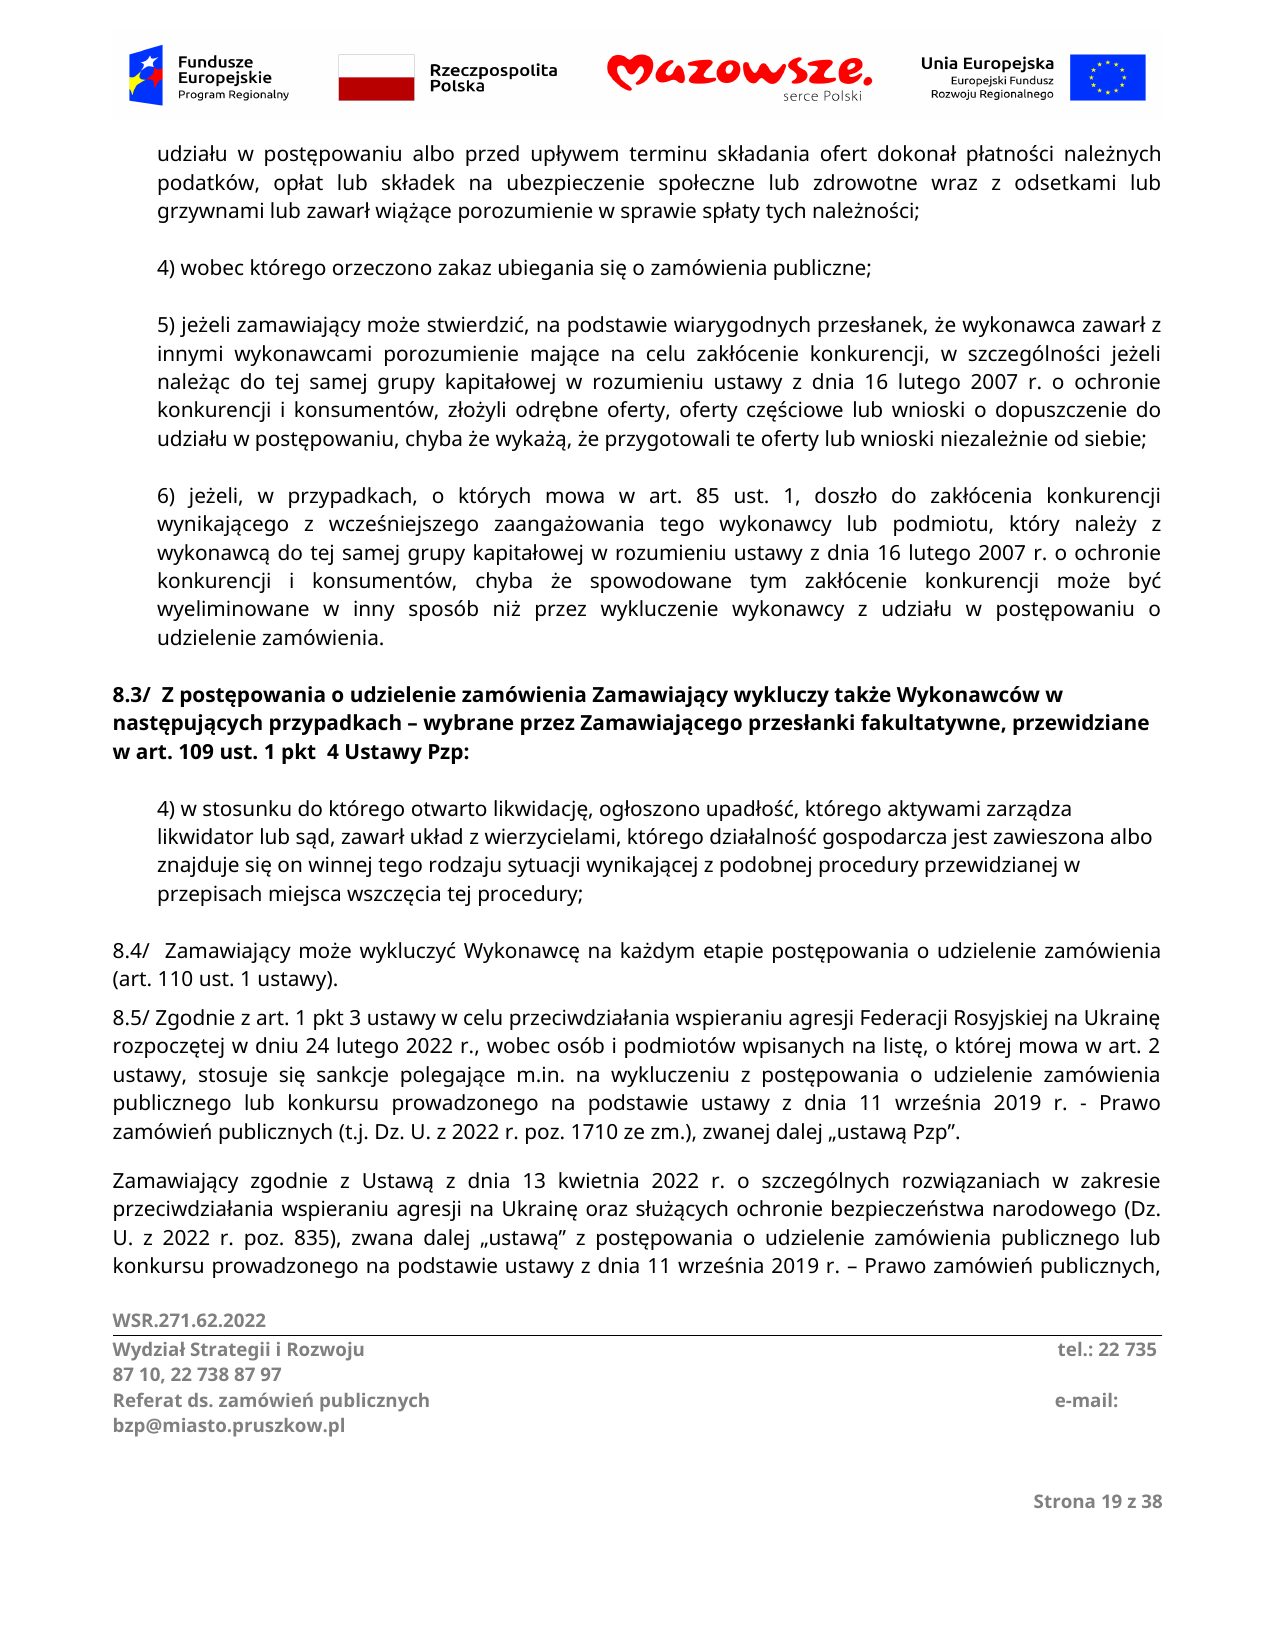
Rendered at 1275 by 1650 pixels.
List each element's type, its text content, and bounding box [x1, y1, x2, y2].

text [157, 139, 1162, 225]
text 6) jeżeli, w przypadkach, o których mowa w art. 85 ust. 1, doszło do zakłócenia konkurencji wynikającego z wcześniejszego zaangażowania tego wykonawcy lub podmiotu, który należy z wykonawcą do tej samej grupy kapitałowej w rozumieniu ustawy z dnia 16 lutego 2007 r. o ochronie konkurencji i konsumentów, chyba że spowodowane tym zakłócenie konkurencji może być wyeliminowane w inny sposób niż przez wykluczenie wykonawcy z udziału w postępowaniu o udzielenie zamówienia. [157, 481, 1162, 651]
text 4) wobec którego orzeczono zakaz ubiegania się o zamówienia publiczne; [157, 253, 1162, 282]
text 8.4/ Zamawiający może wykluczyć Wykonawcę na każdym etapie postępowania o udzielenie zamówienia (art. 110 ust. 1 ustawy). [112, 936, 1162, 993]
text 5) jeżeli zamawiający może stwierdzić, na podstawie wiarygodnych przesłanek, że wykonawca zawarł z innymi wykonawcami porozumienie mające na celu zakłócenie konkurencji, w szczególności jeżeli należąc do tej samej grupy kapitałowej w rozumieniu ustawy z dnia 16 lutego 2007 r. o ochronie konkurencji i konsumentów, złożyli odrębne oferty, oferty częściowe lub wnioski o dopuszczenie do udziału w postępowaniu, chyba że wykażą, że przygotowali te oferty lub wnioski niezależnie od siebie; [157, 310, 1162, 452]
text 4) w stosunku do którego otwarto likwidację, ogłoszono upadłość, którego aktywami zarządza likwidator lub sąd, zawarł układ z wierzycielami, którego działalność gospodarcza jest zawieszona albo znajduje się on winnej tego rodzaju sytuacji wynikającej z podobnej procedury przewidzianej w przepisach miejsca wszczęcia tej procedury; [157, 794, 1162, 907]
picture [112, 30, 1163, 121]
text 8.3/ Z postępowania o udzielenie zamówienia Zamawiający wykluczy także Wykonawców w następujących przypadkach – wybrane przez Zamawiającego przesłanki fakultatywne, przewidziane w art. 109 ust. 1 pkt 4 Ustawy Pzp: [112, 680, 1162, 765]
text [112, 1166, 1162, 1280]
text 8.5/ Zgodnie z art. 1 pkt 3 ustawy w celu przeciwdziałania wspieraniu agresji Federacji Rosyjskiej na Ukrainę rozpoczętej w dniu 24 lutego 2022 r., wobec osób i podmiotów wpisanych na listę, o której mowa w art. 2 ustawy, stosuje się sankcje polegające m.in. na wykluczeniu z postępowania o udzielenie zamówienia publicznego lub konkursu prowadzonego na podstawie ustawy z dnia 11 września 2019 r. - Prawo zamówień publicznych (t.j. Dz. U. z 2022 r. poz. 1710 ze zm.), zwanej dalej „ustawą Pzp”. [112, 1003, 1162, 1145]
